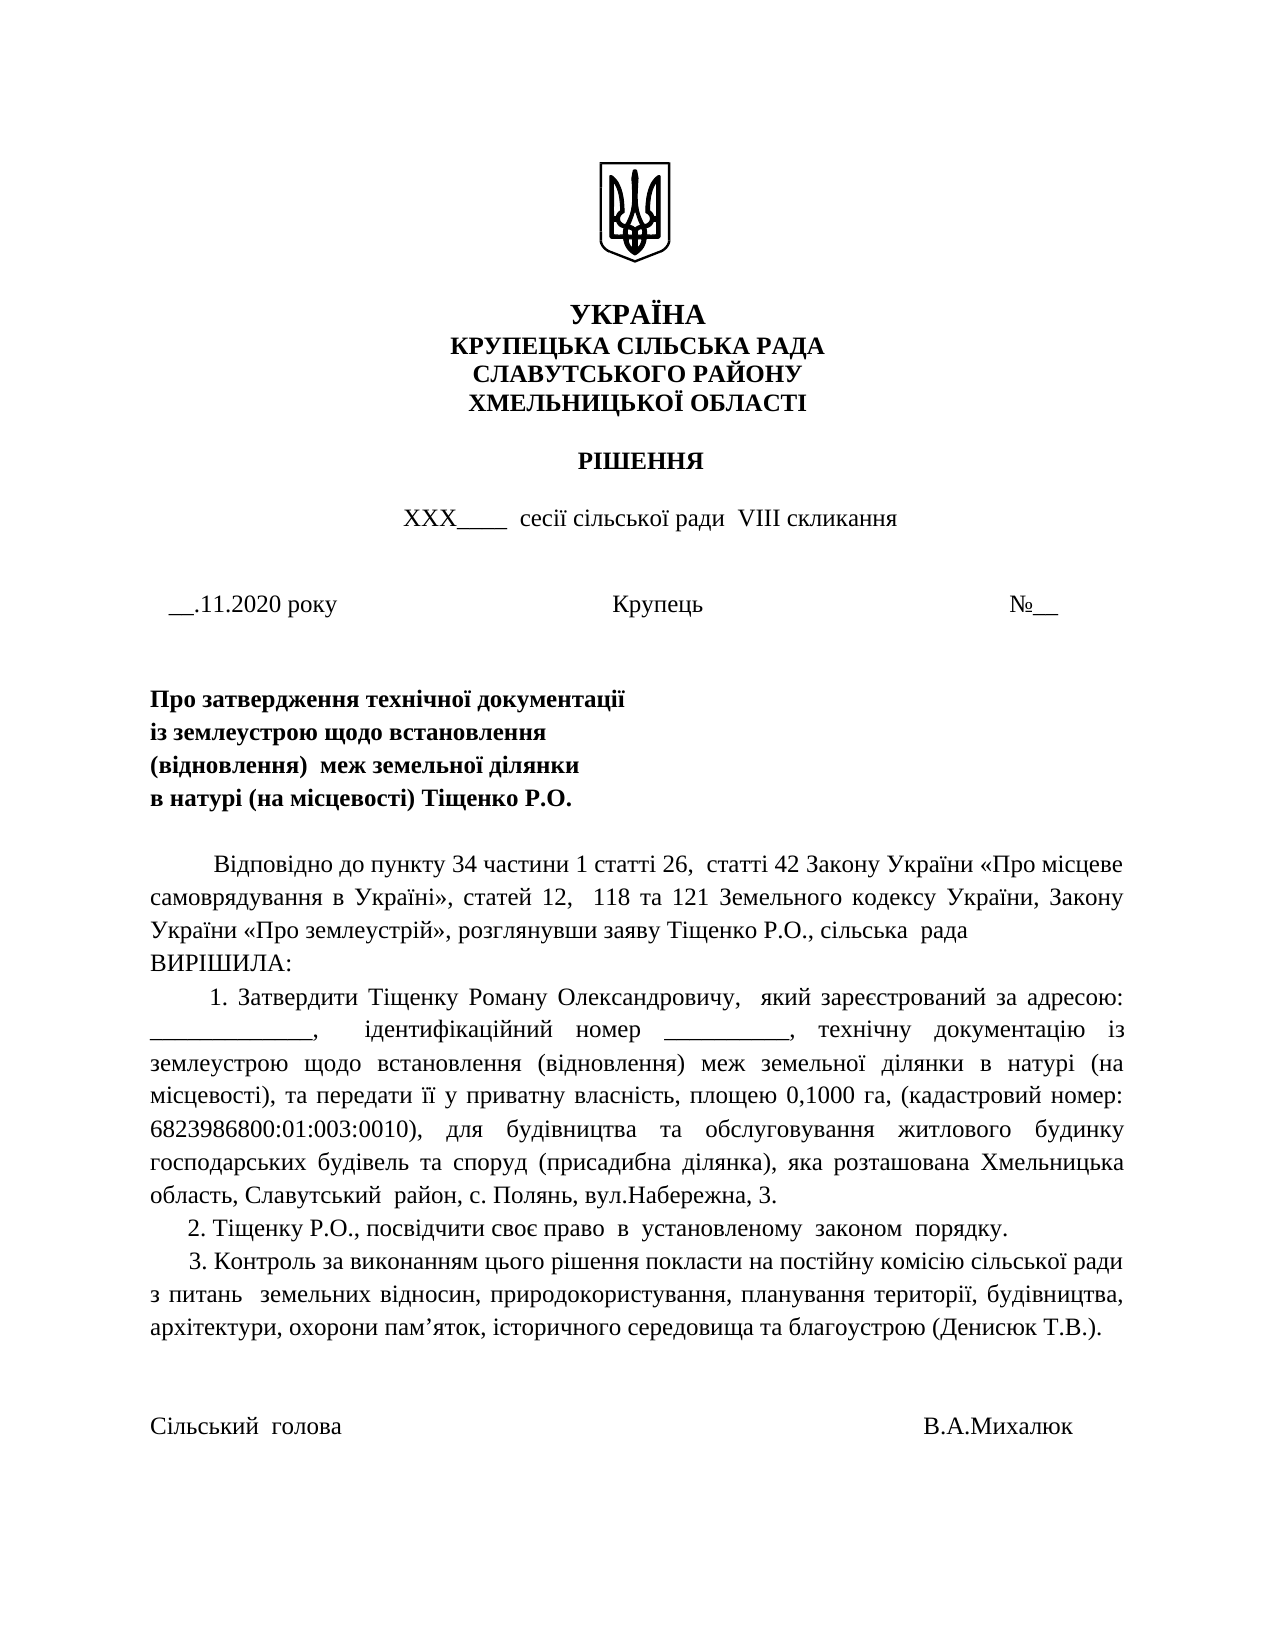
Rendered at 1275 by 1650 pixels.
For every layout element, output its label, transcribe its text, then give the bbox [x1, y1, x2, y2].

text ХХХ____ сесії сільської ради VІІІ скликання [150, 503, 1125, 532]
text 3. Контроль за виконанням цього рішення покласти на постійну комісію сільської ради з питань земельних відносин, природокористування, планування території, будівництва, архітектури, охорони пам’яток, історичного середовища та благоустрою (Денисюк Т.В.). [150, 1246, 1125, 1341]
text в натурі (на місцевості) Тіщенко Р.О. [150, 783, 1125, 812]
text РІШЕННЯ [150, 446, 1125, 474]
text (відновлення) меж земельної ділянки [150, 750, 1125, 779]
text 1. Затвердити Тіщенку Роману Олександровичу, який зареєстрований за адресою: _____________, ідентифікаційний номер __________, технічну документацію із землеустрою щодо встановлення (відновлення) меж земельної ділянки в натурі (на місцевості), та передати її у приватну власність, площею 0,1000 га, (кадастровий номер: 6823986800:01:003:0010), для будівництва та обслуговування житлового будинку господарських будівель та споруд (присадибна ділянка), яка розташована Хмельницька область, Славутський район, с. Полянь, вул.Набережна, 3. [150, 982, 1125, 1208]
text Відповідно до пункту 34 частини 1 статті 26, статті 42 Закону України «Про місцеве самоврядування в Україні», статей 12, 118 та 121 Земельного кодексу України, Закону України «Про землеустрій», розглянувши заяву Тіщенко Р.О., сільська рада [150, 849, 1125, 944]
text ХМЕЛЬНИЦЬКОЇ ОБЛАСТІ [150, 388, 1125, 417]
text із землеустрою щодо встановлення [150, 717, 1125, 746]
text 2. Тіщенку Р.О., посвідчити своє право в установленому законом порядку. [150, 1213, 1125, 1241]
text Сільський голова В.А.Михалюк [150, 1411, 1125, 1439]
text УКРАЇНА [150, 297, 1125, 331]
text Про затвердження технічної документації [150, 684, 1125, 713]
text ВИРІШИЛА: [150, 948, 1125, 977]
text СЛАВУТСЬКОГО РАЙОНУ [150, 359, 1125, 388]
text КРУПЕЦЬКА СІЛЬСЬКА РАДА [150, 331, 1125, 359]
text __.11.2020 року Крупець №__ [150, 589, 1125, 618]
